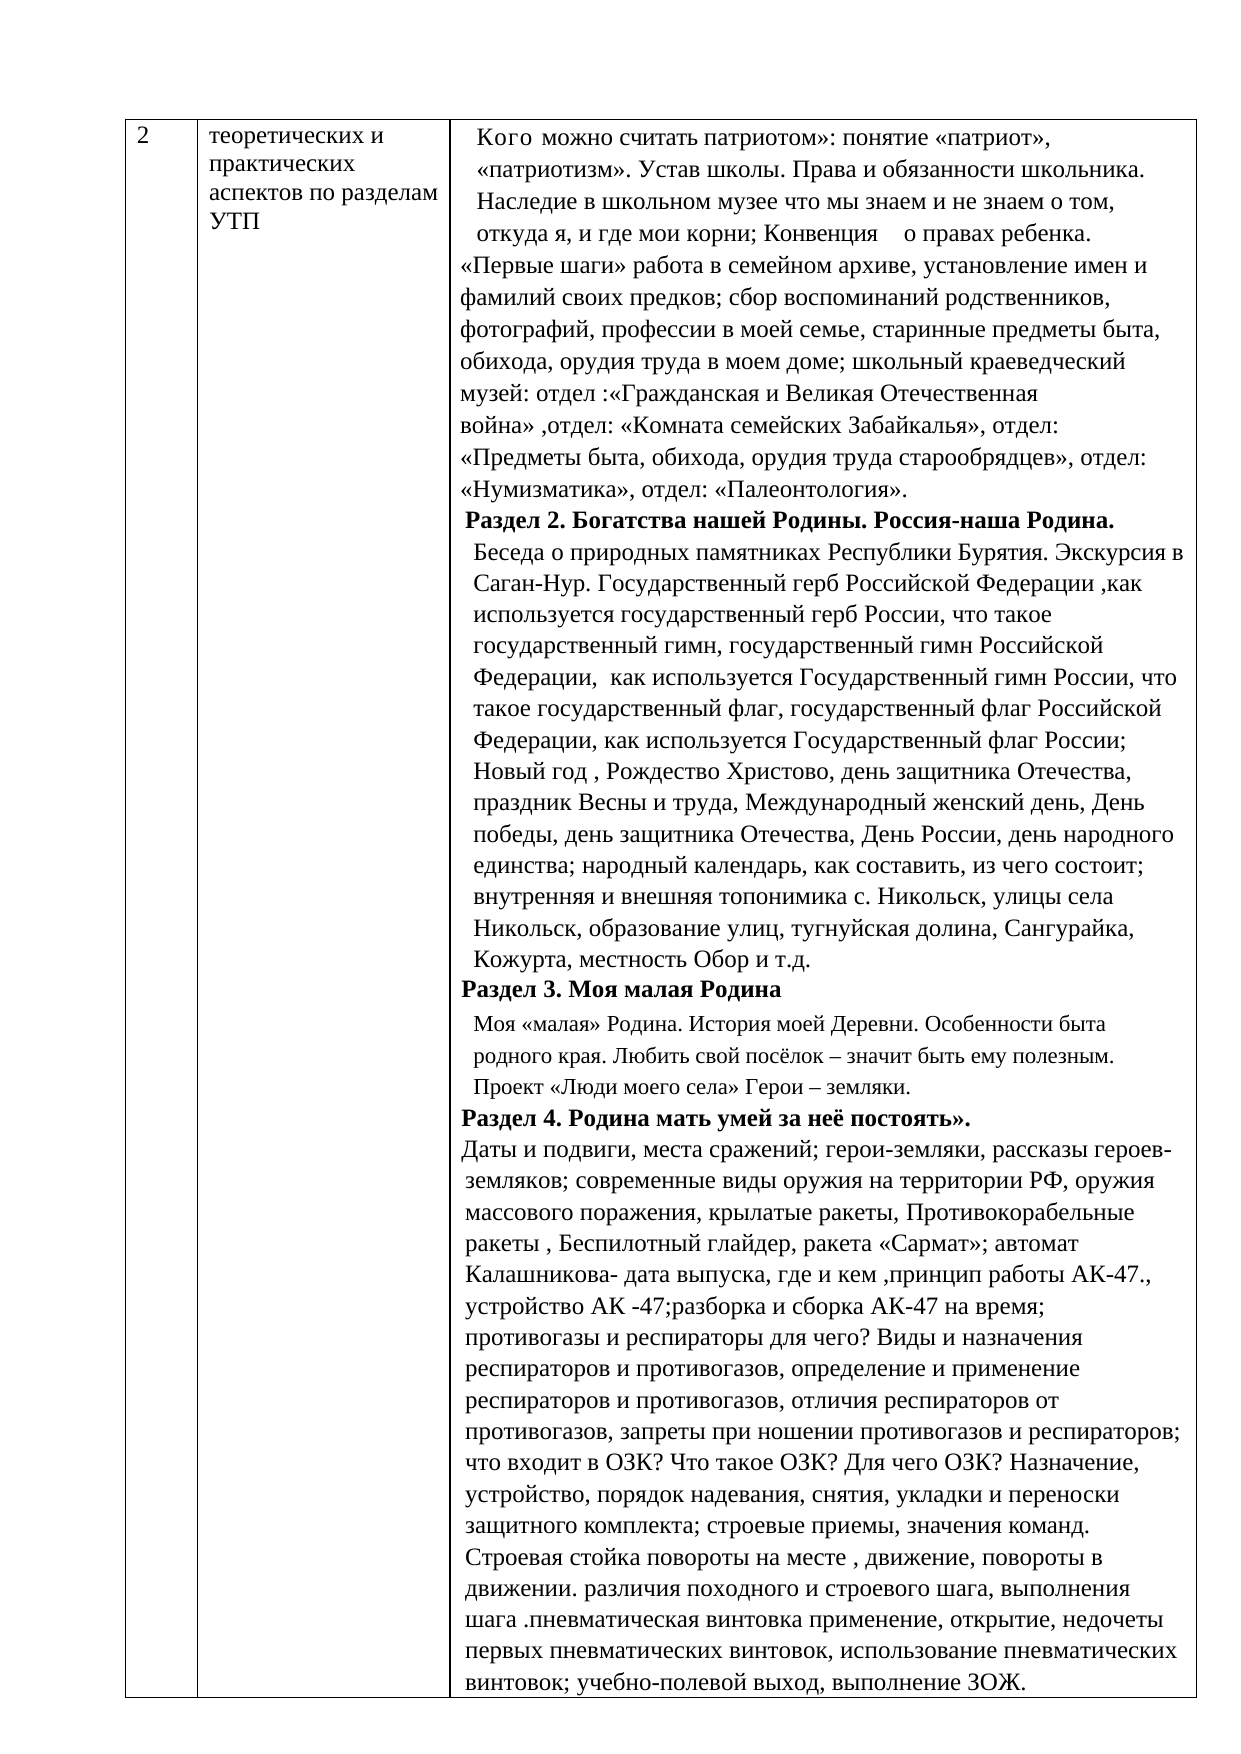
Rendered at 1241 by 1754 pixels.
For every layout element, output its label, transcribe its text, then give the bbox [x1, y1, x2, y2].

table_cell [451, 120, 1196, 1697]
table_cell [198, 120, 449, 1697]
table_cell 2.2.2 [126, 120, 197, 1697]
